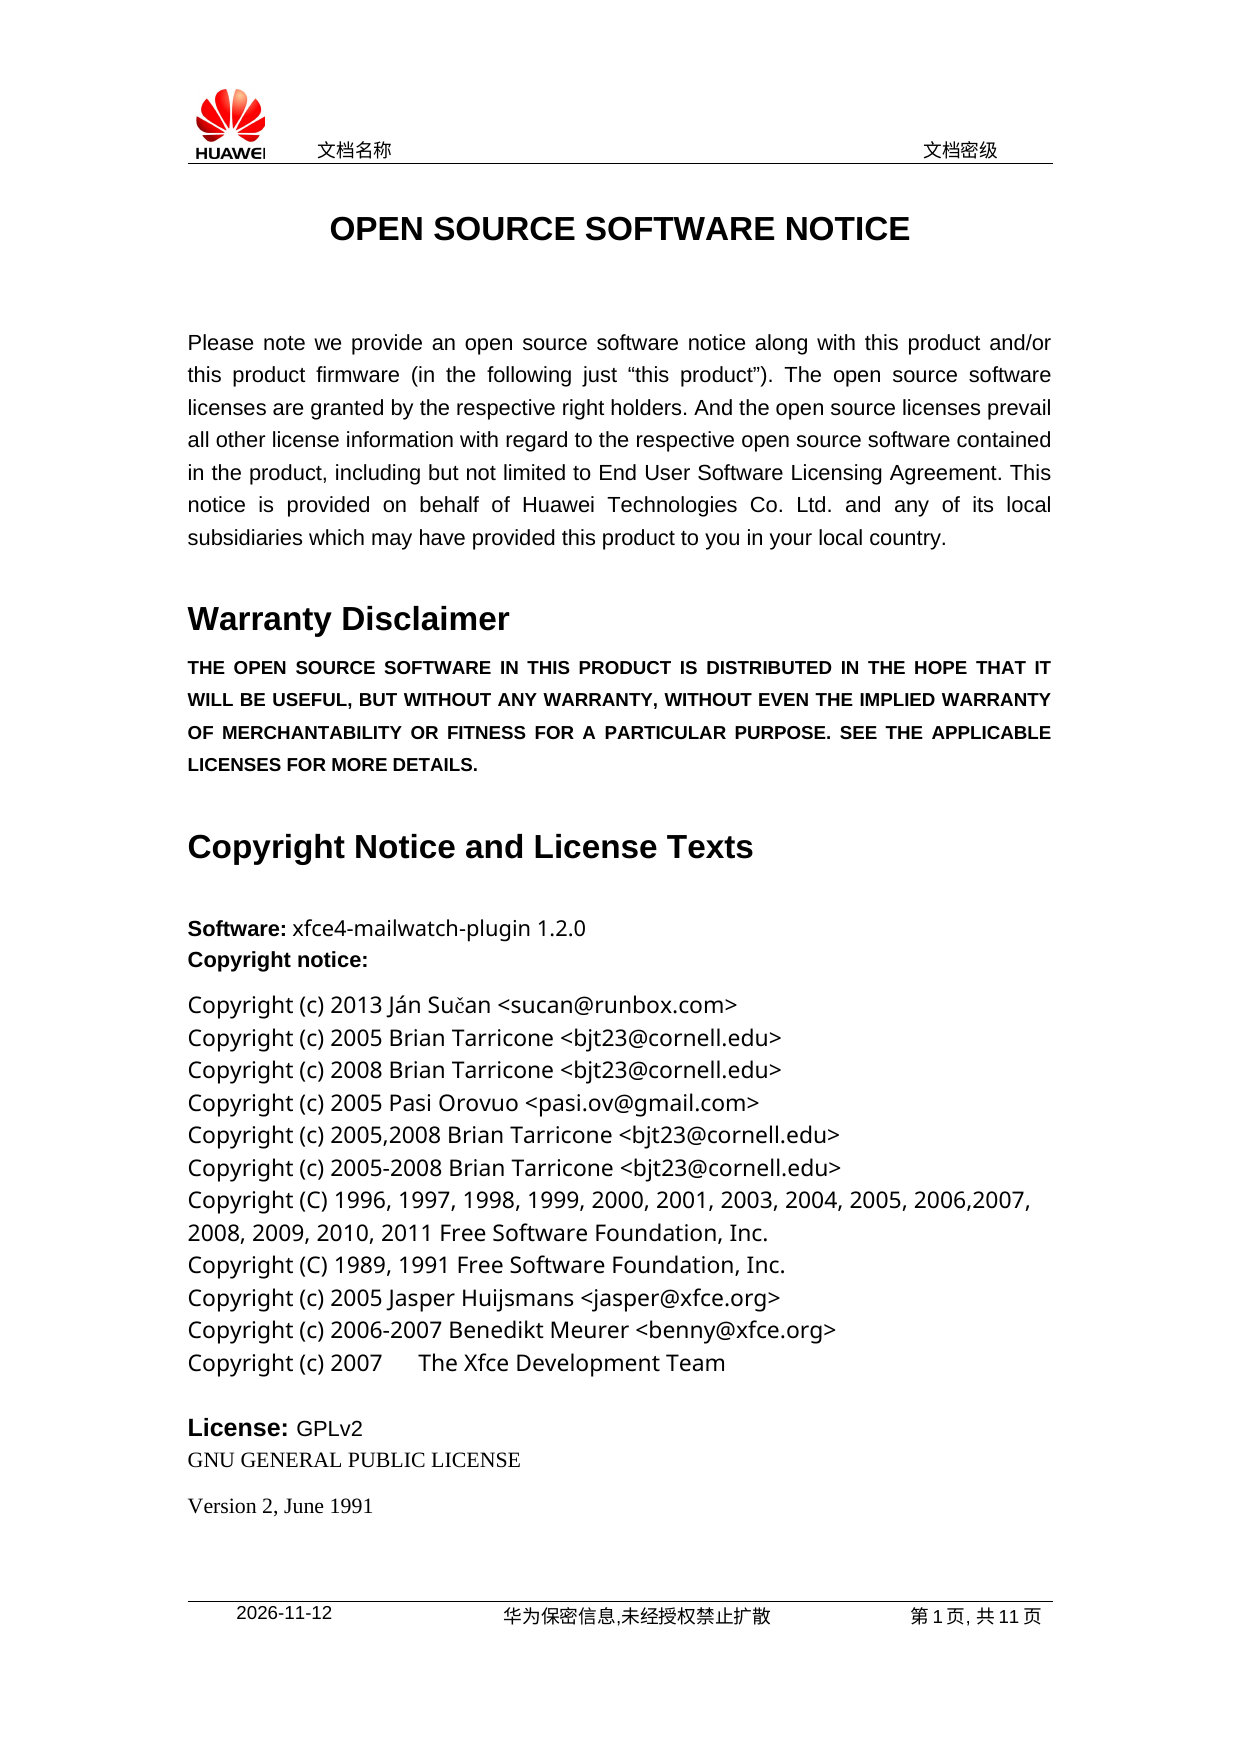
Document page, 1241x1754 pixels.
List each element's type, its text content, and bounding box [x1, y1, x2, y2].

text Copyright (c) 2005 Brian Tarricone <bjt23@cornell.edu> [187, 1021, 1053, 1054]
text Copyright (C) 1996, 1997, 1998, 1999, 2000, 2001, 2003, 2004, 2005, 2006,2007, 2008, 2009, 2010, 2011 Free Software Foundation, Inc. [187, 1184, 1053, 1249]
text Copyright Notice and License Texts [187, 814, 1053, 879]
text Copyright (c) 2006-2007 Benedikt Meurer <benny@xfce.org> [187, 1314, 1053, 1346]
text Copyright (c) 2005-2008 Brian Tarricone <bjt23@cornell.edu> [187, 1151, 1053, 1184]
text Copyright (c) 2005,2008 Brian Tarricone <bjt23@cornell.edu> [187, 1119, 1053, 1151]
text Copyright (c) 2013 Ján Sučan <sucan@runbox.com> [187, 989, 1053, 1021]
text Copyright (C) 1989, 1991 Free Software Foundation, Inc. [187, 1249, 1053, 1281]
text Copyright (c) 2005 Jasper Huijsmans <jasper@xfce.org> [187, 1281, 1053, 1314]
text The open source software in this product is distributed in the hope that it will be useful, but WITHOUT ANY WARRANTY, without even the implied warranty of MERCHANTABILITY or FITNESS FOR A PARTICULAR PURPOSE. See the applicable licenses for more details. [187, 651, 1053, 781]
text GNU GENERAL PUBLIC LICENSE [187, 1444, 1053, 1476]
text Copyright (c) 2008 Brian Tarricone <bjt23@cornell.edu> [187, 1054, 1053, 1086]
text OPEN SOURCE SOFTWARE NOTICE [187, 196, 1053, 261]
text License: GPLv2 [187, 1411, 1053, 1444]
title Software: xfce4-mailwatch-plugin 1.2.0 [187, 911, 1053, 944]
text Version 2, June 1991 [187, 1489, 1053, 1521]
picture [196, 89, 265, 159]
text Copyright notice: [187, 944, 1053, 976]
text Copyright (c) 2005 Pasi Orovuo <pasi.ov@gmail.com> [187, 1086, 1053, 1119]
text Warranty Disclaimer [187, 586, 1053, 651]
text Copyright (c) 2007 The Xfce Development Team [187, 1346, 1053, 1379]
text Please note we provide an open source software notice along with this product and/or this product firmware (in the following just “this product”). The open source software licenses are granted by the respective right holders. And the open source licenses prevail all other license information with regard to the respective open source software contained in the product, including but not limited to End User Software Licensing Agreement. This notice is provided on behalf of Huawei Technologies Co. Ltd. and any of its local subsidiaries which may have provided this product to you in your local country. [187, 326, 1053, 554]
